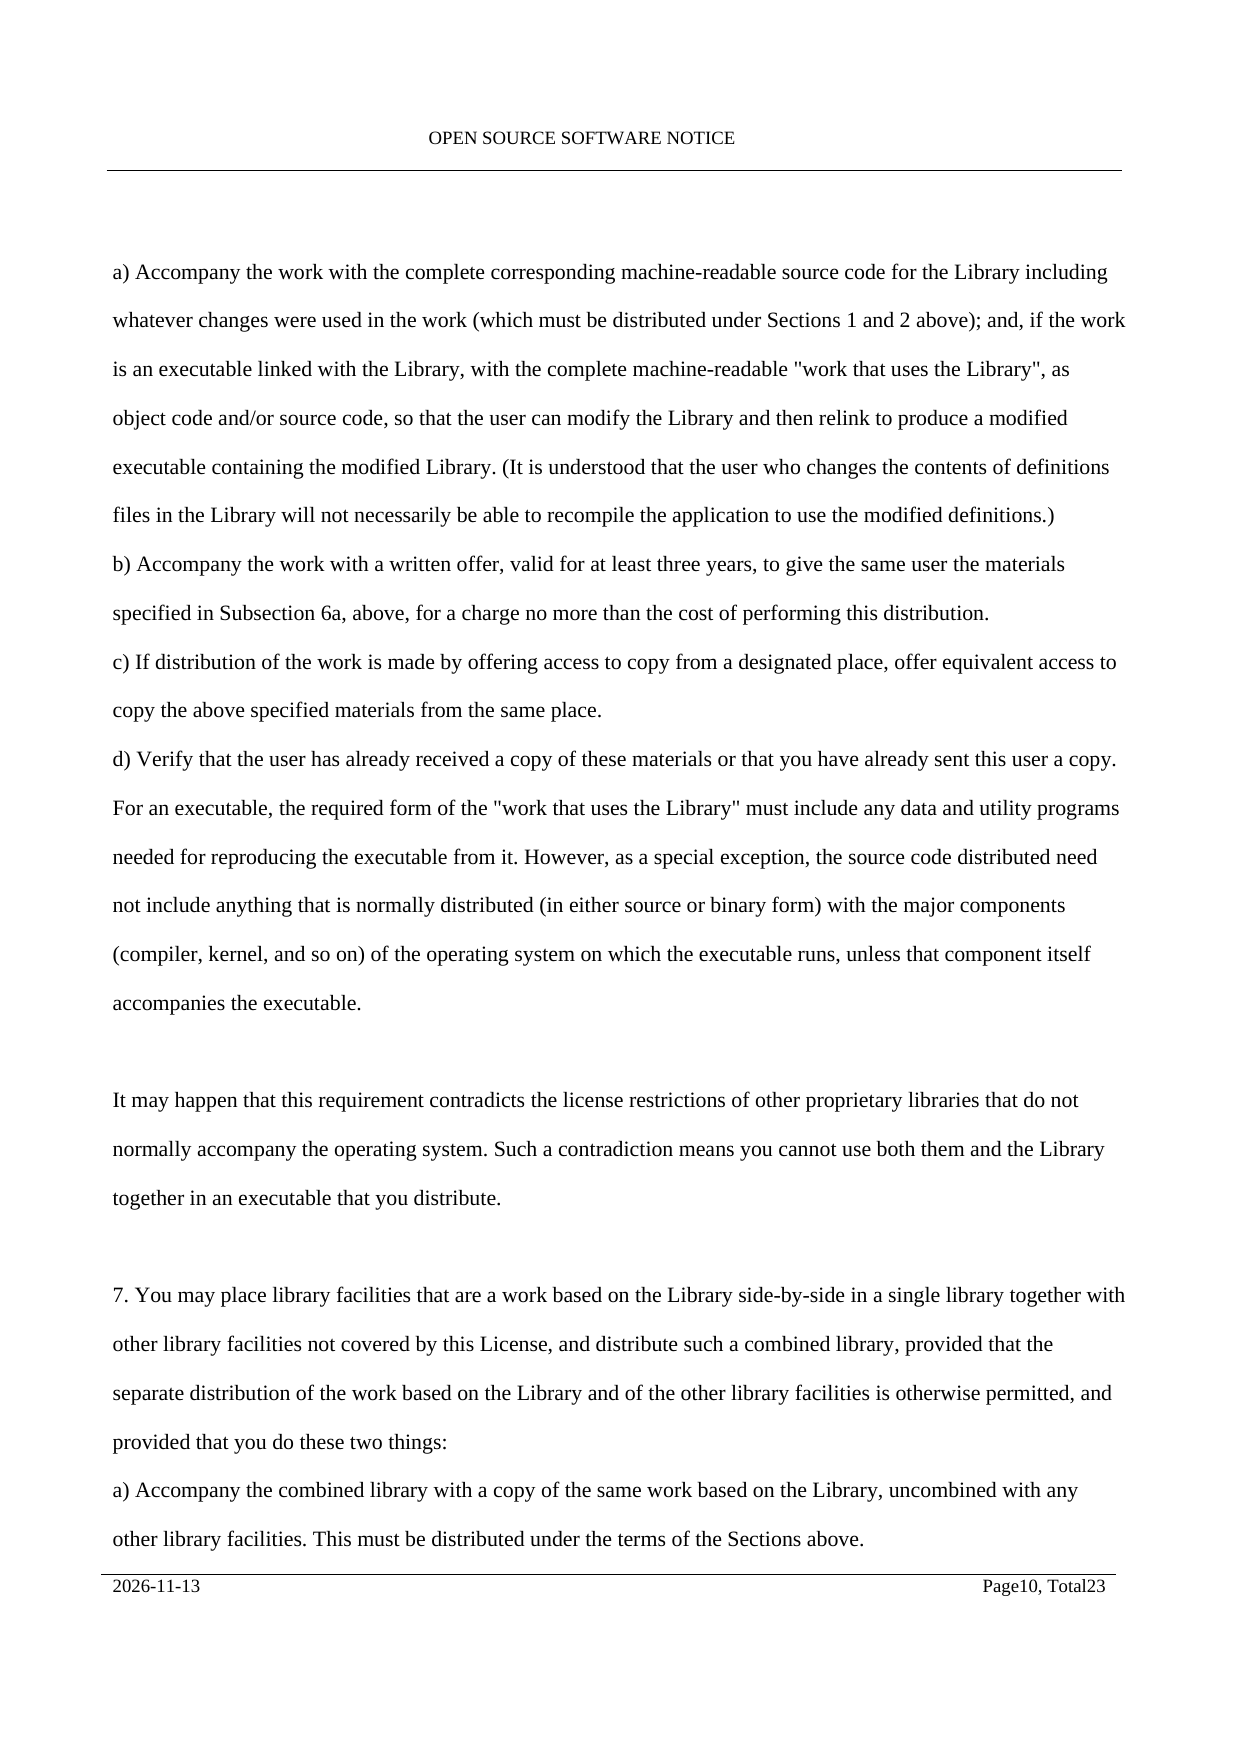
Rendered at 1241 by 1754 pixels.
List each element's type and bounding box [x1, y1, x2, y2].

text [112, 206, 1128, 1555]
